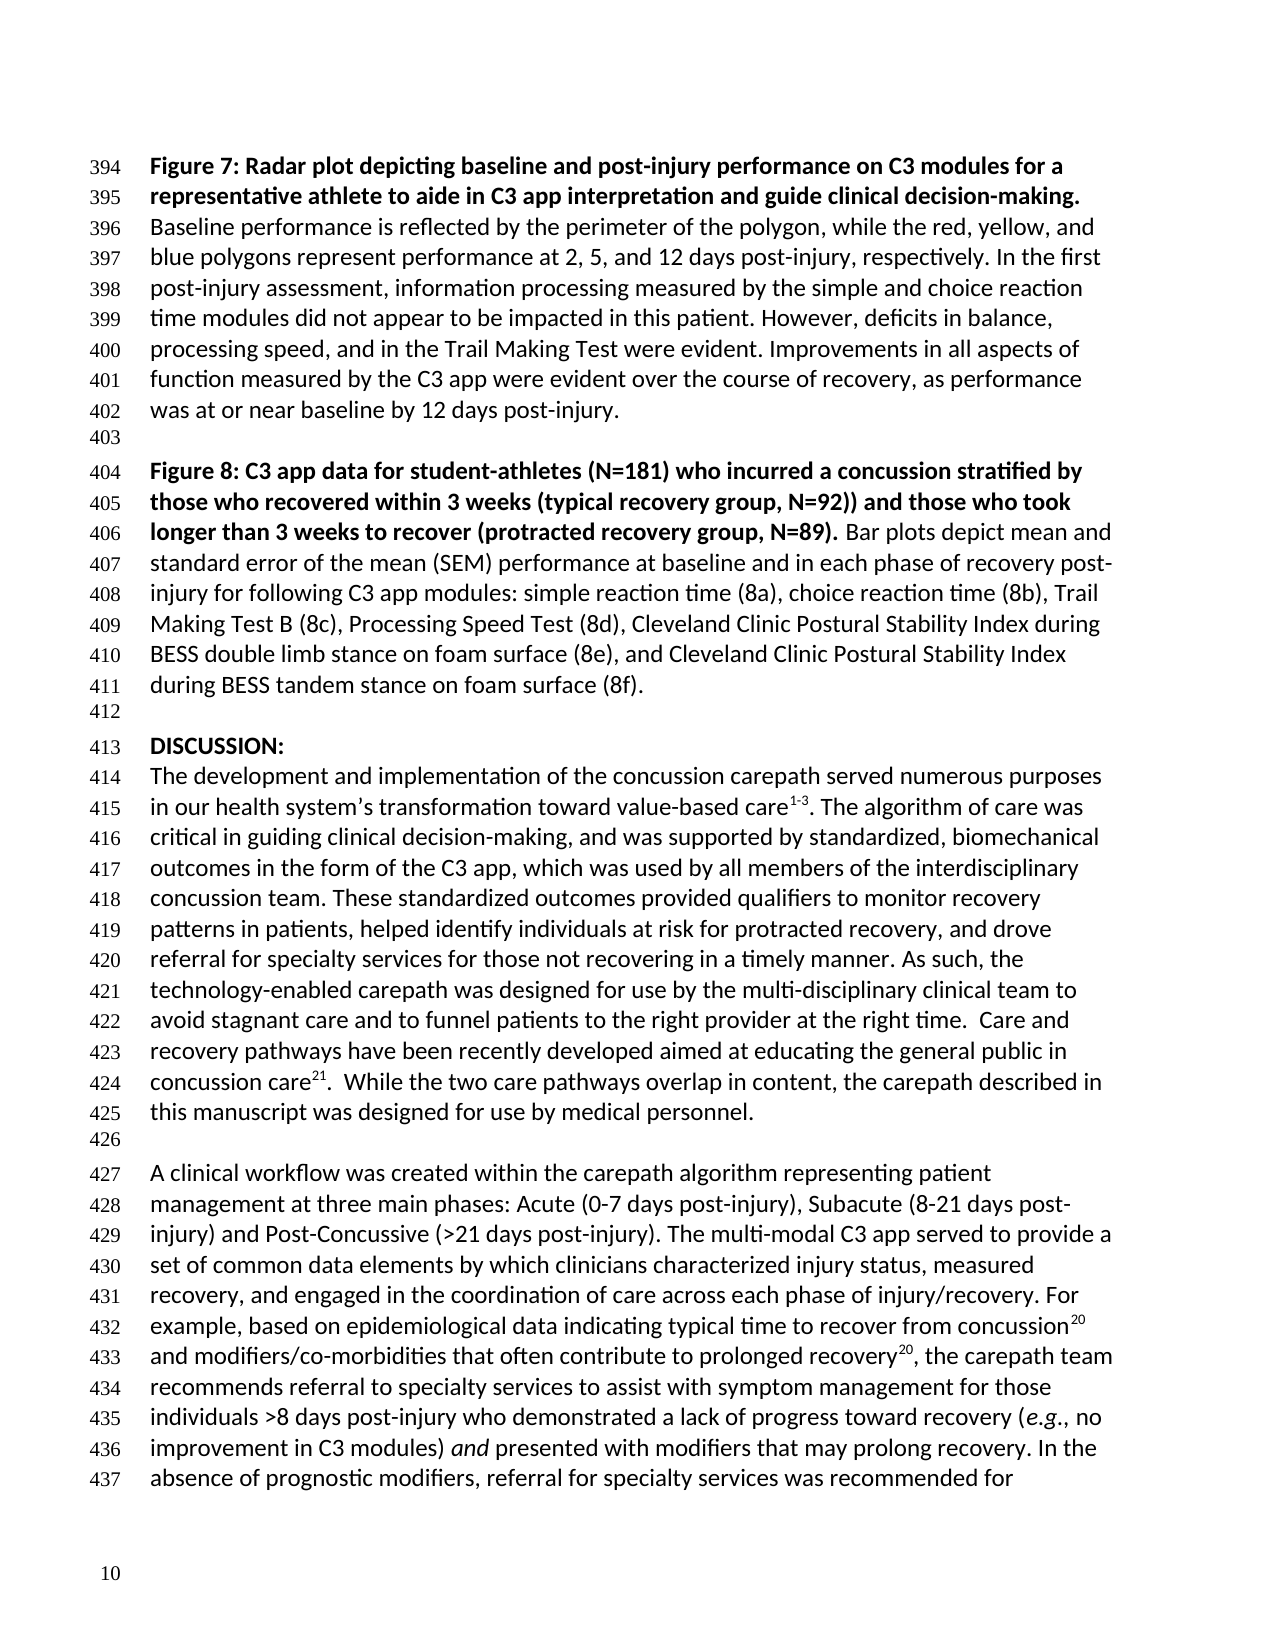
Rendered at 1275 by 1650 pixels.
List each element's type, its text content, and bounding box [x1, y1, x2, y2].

text DISCUSSION: [150, 730, 1125, 760]
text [150, 1157, 1125, 1493]
text Figure 7: Radar plot depicting baseline and post-injury performance on C3 modules for a representative athlete to aide in C3 app interpretation and guide clinical decision-making. Baseline performance is reflected by the perimeter of the polygon, while the red, yellow, and blue polygons represent performance at 2, 5, and 12 days post-injury, respectively. In the first post-injury assessment, information processing measured by the simple and choice reaction time modules did not appear to be impacted in this patient. However, deficits in balance, processing speed, and in the Trail Making Test were evident. Improvements in all aspects of function measured by the C3 app were evident over the course of recovery, as performance was at or near baseline by 12 days post-injury. [150, 150, 1125, 425]
text Figure 8: C3 app data for student-athletes (N=181) who incurred a concussion stratified by those who recovered within 3 weeks (typical recovery group, N=92)) and those who took longer than 3 weeks to recover (protracted recovery group, N=89). Bar plots depict mean and standard error of the mean (SEM) performance at baseline and in each phase of recovery post-injury for following C3 app modules: simple reaction time (8a), choice reaction time (8b), Trail Making Test B (8c), Processing Speed Test (8d), Cleveland Clinic Postural Stability Index during BESS double limb stance on foam surface (8e), and Cleveland Clinic Postural Stability Index during BESS tandem stance on foam surface (8f). [150, 455, 1125, 699]
text The development and implementation of the concussion carepath served numerous purposes in our health system’s transformation toward value-based care1-3. The algorithm of care was critical in guiding clinical decision-making, and was supported by standardized, biomechanical outcomes in the form of the C3 app, which was used by all members of the interdisciplinary concussion team. These standardized outcomes provided qualifiers to monitor recovery patterns in patients, helped identify individuals at risk for protracted recovery, and drove referral for specialty services for those not recovering in a timely manner. As such, the technology-enabled carepath was designed for use by the multi-disciplinary clinical team to avoid stagnant care and to funnel patients to the right provider at the right time. Care and recovery pathways have been recently developed aimed at educating the general public in concussion care21. While the two care pathways overlap in content, the carepath described in this manuscript was designed for use by medical personnel. [150, 760, 1125, 1127]
